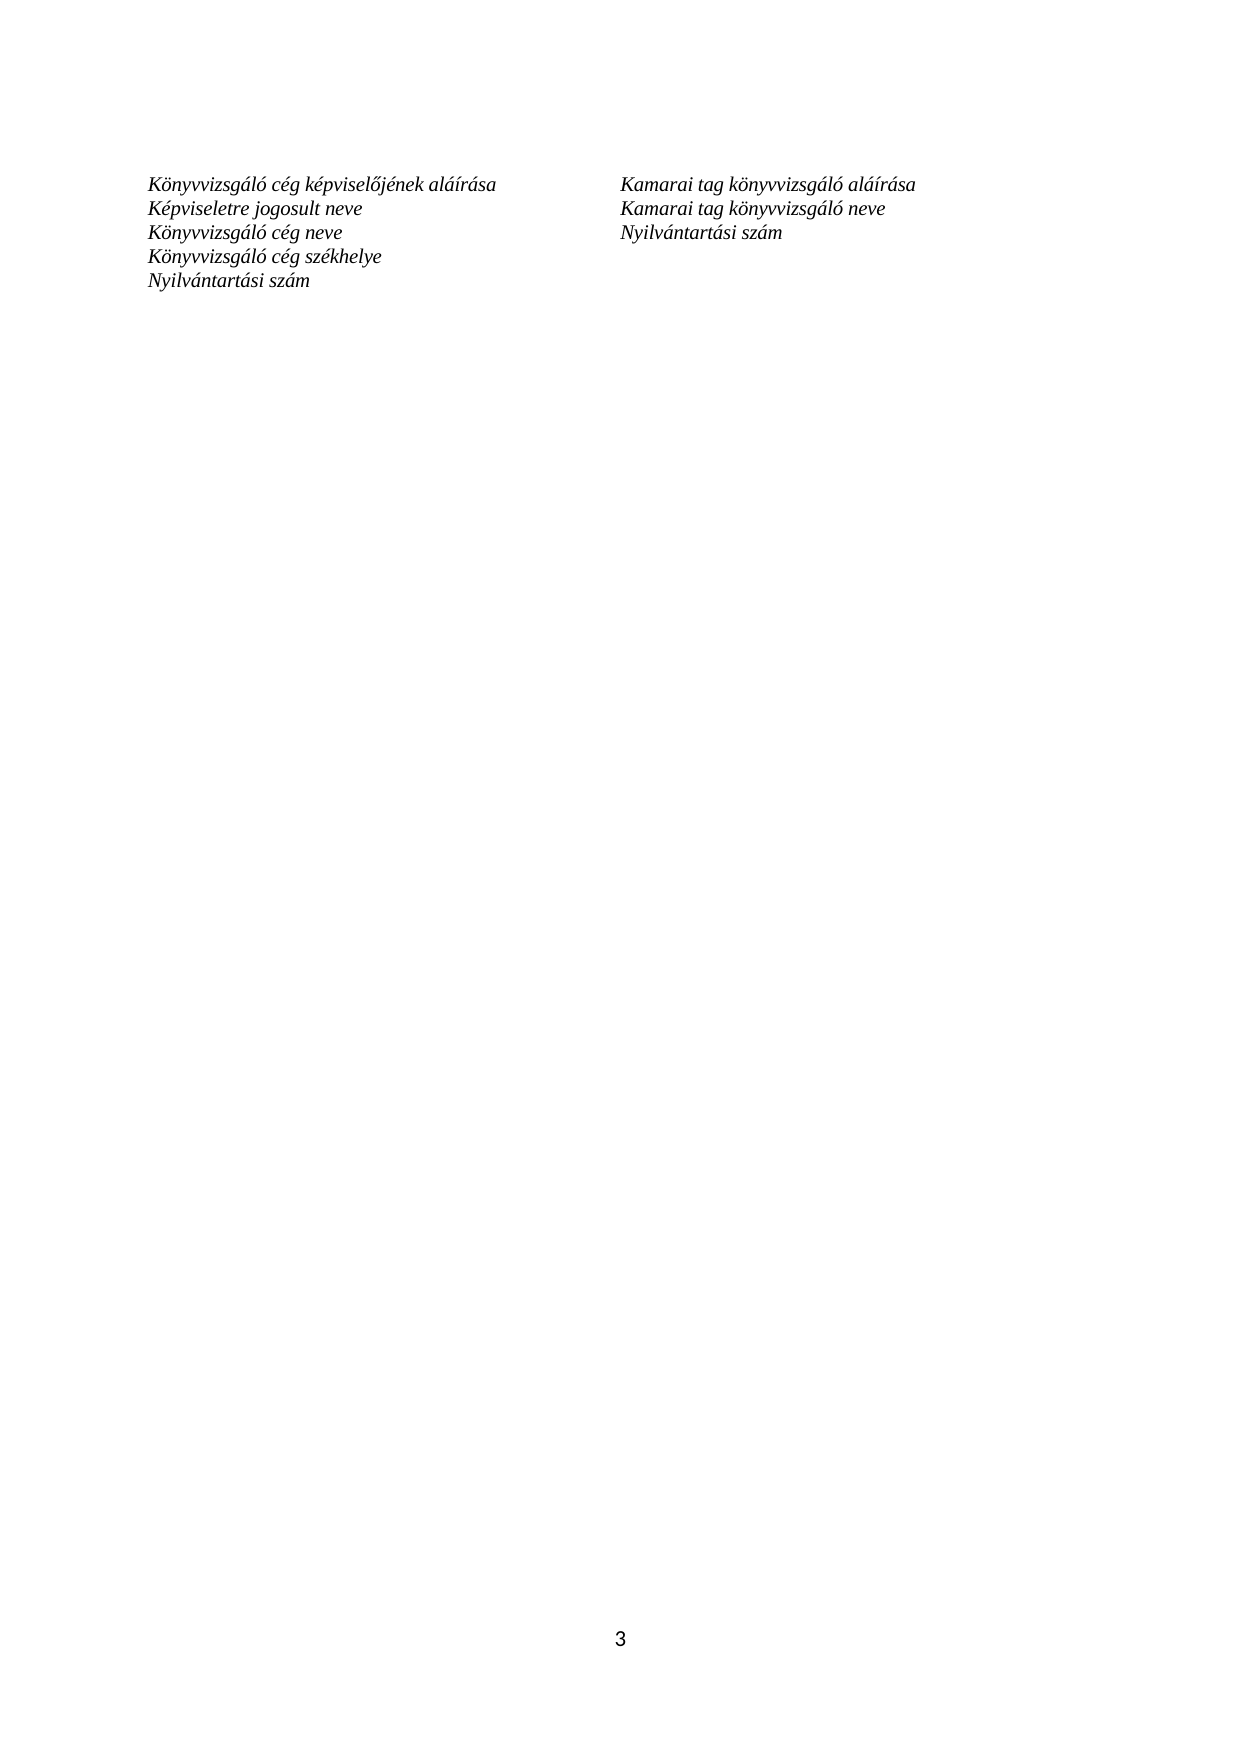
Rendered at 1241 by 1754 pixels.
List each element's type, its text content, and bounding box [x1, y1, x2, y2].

text Könyvvizsgáló cég neve Nyilvántartási szám [148, 220, 1093, 244]
text Könyvvizsgáló cég képviselőjének aláírása Kamarai tag könyvvizsgáló aláírása [148, 172, 1093, 196]
text Könyvvizsgáló cég székhelye [148, 244, 1093, 268]
text Képviseletre jogosult neve Kamarai tag könyvvizsgáló neve [148, 196, 1093, 220]
text Nyilvántartási szám [148, 268, 1093, 292]
